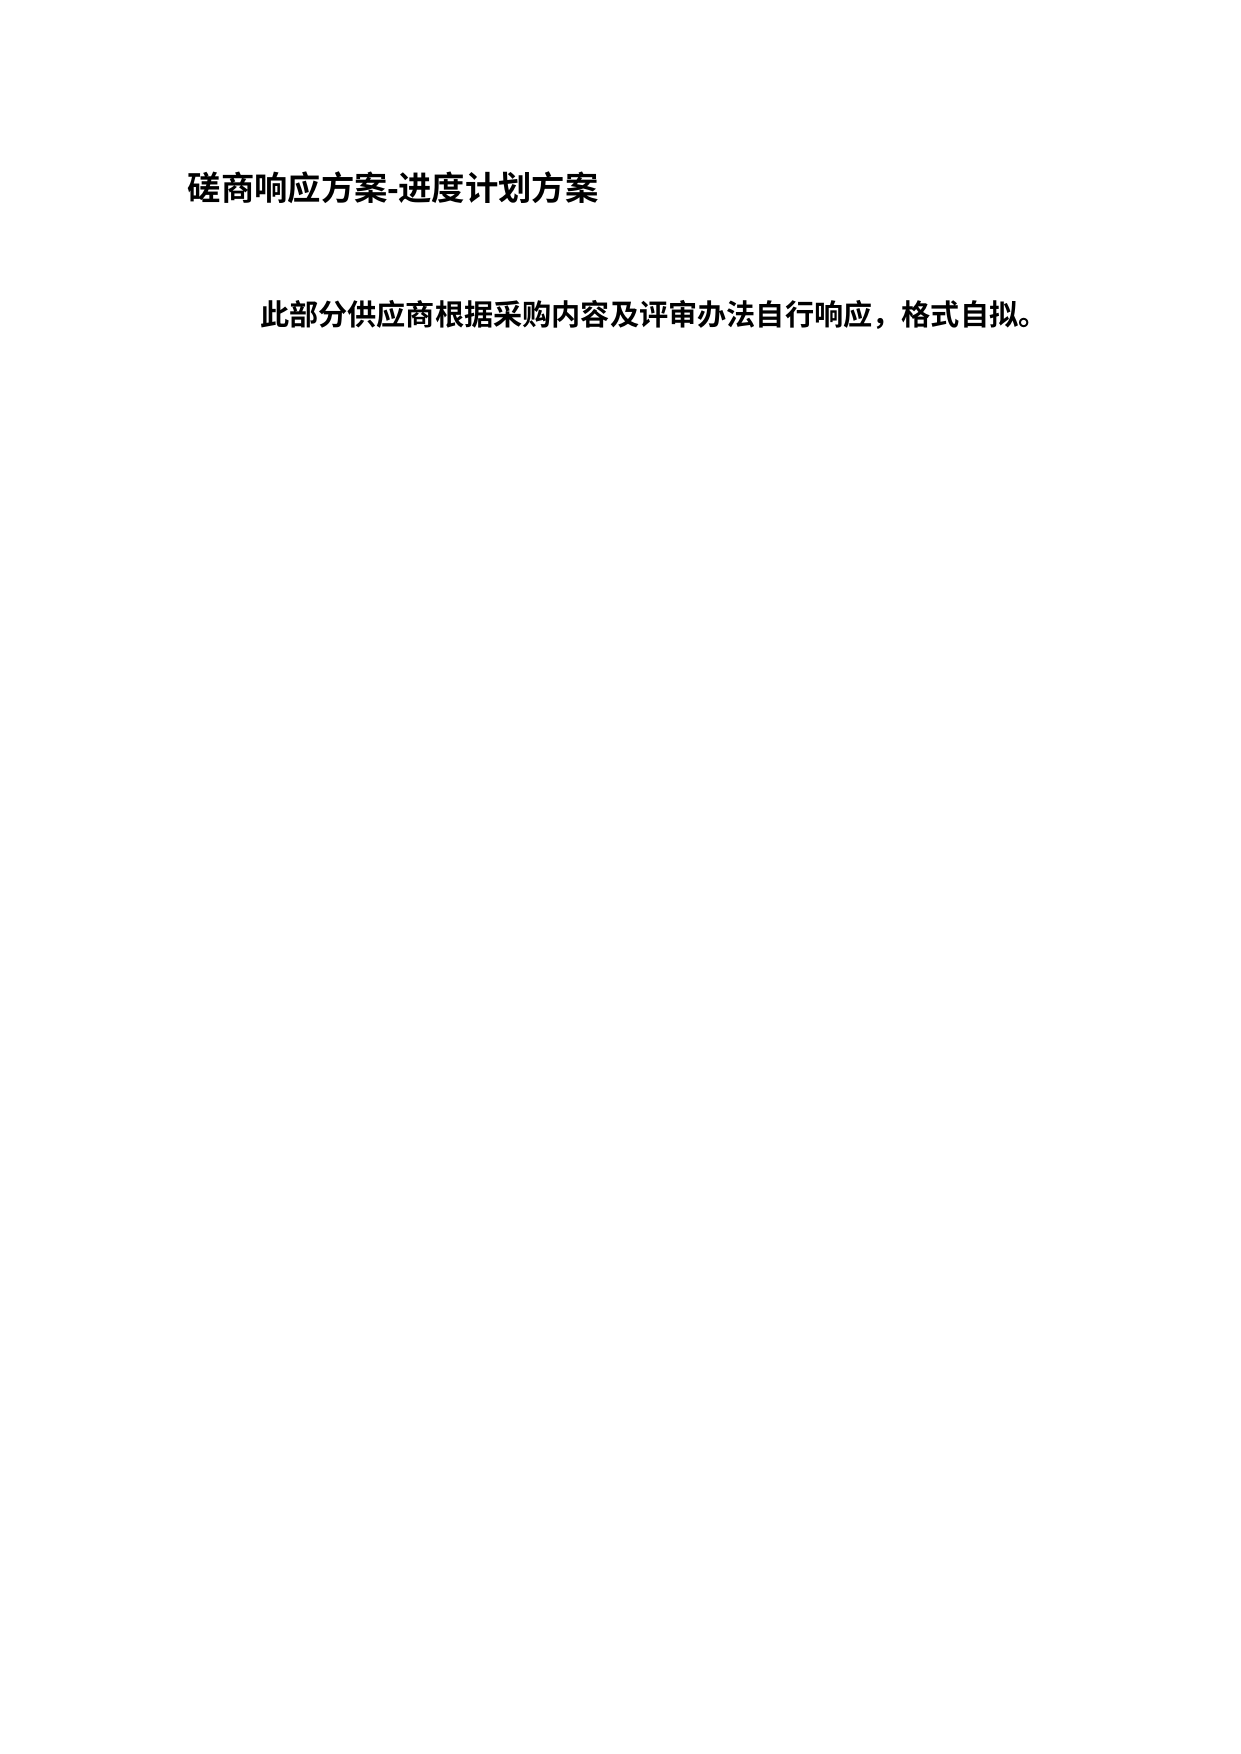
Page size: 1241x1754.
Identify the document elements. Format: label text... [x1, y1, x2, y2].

text 磋商响应方案-进度计划方案 [187, 162, 1053, 210]
text 此部分供应商根据采购内容及评审办法自行响应，格式自拟。 [187, 292, 1053, 334]
